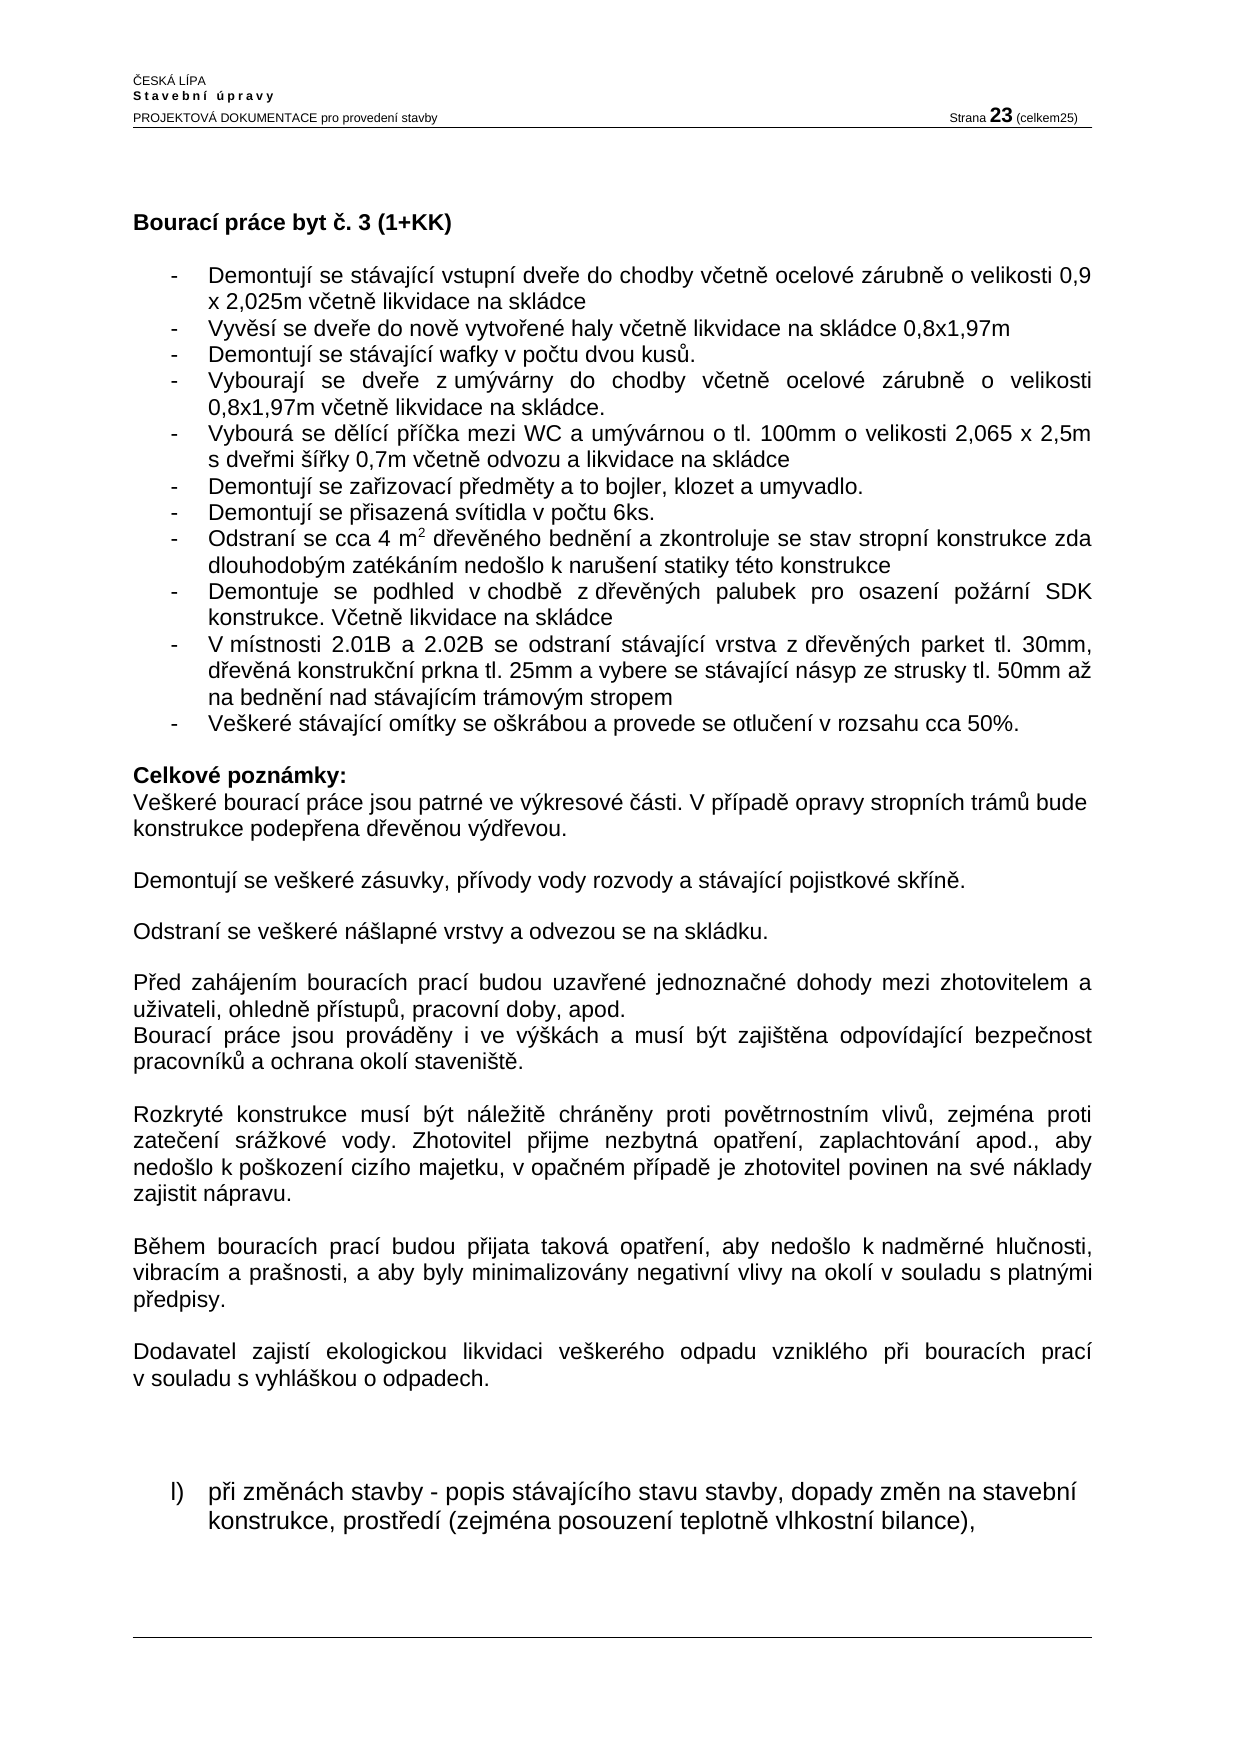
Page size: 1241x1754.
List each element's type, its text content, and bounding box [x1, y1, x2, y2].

text Celkové poznámky: [133, 762, 1092, 789]
text Demontují se veškeré zásuvky, přívody vody rozvody a stávající pojistkové skříně. [133, 867, 1092, 893]
text Dodavatel zajistí ekologickou likvidaci veškerého odpadu vzniklého při bouracích prací v souladu s vyhláškou o odpadech. [133, 1338, 1092, 1391]
text Před zahájením bouracích prací budou uzavřené jednoznačné dohody mezi zhotovitelem a uživateli, ohledně přístupů, pracovní doby, apod. [133, 969, 1092, 1022]
list při změnách stavby - popis stávajícího stavu stavby, dopady změn na stavební konstrukce, prostředí (zejména posouzení teplotně vlhkostní bilance), [170, 1477, 1092, 1535]
list V místnosti 2.01B a 2.02B se odstraní stávající vrstva z dřevěných parket tl. 30mm, dřevěná konstrukční prkna tl. 25mm a vybere se stávající násyp ze strusky tl. 50mm až na bednění nad stávajícím trámovým stropem [170, 631, 1092, 710]
text Odstraní se veškeré nášlapné vrstvy a odvezou se na skládku. [133, 918, 1092, 944]
list Demontují se stávající wafky v počtu dvou kusů. [170, 341, 1092, 367]
list Demontují se zařizovací předměty a to bojler, klozet a umyvadlo. [170, 473, 1092, 499]
list Demontuje se podhled v chodbě z dřevěných palubek pro osazení požární SDK konstrukce. Včetně likvidace na skládce [170, 578, 1092, 631]
list Demontují se stávající vstupní dveře do chodby včetně ocelové zárubně o velikosti 0,9 x 2,025m včetně likvidace na skládce [170, 262, 1092, 314]
list Vybourá se dělící příčka mezi WC a umývárnou o tl. 100mm o velikosti 2,065 x 2,5m s dveřmi šířky 0,7m včetně odvozu a likvidace na skládce [170, 420, 1092, 473]
list Veškeré stávající omítky se oškrábou a provede se otlučení v rozsahu cca 50%. [170, 710, 1092, 736]
text Během bouracích prací budou přijata taková opatření, aby nedošlo k nadměrné hlučnosti, vibracím a prašnosti, a aby byly minimalizovány negativní vlivy na okolí v souladu s platnými předpisy. [133, 1233, 1092, 1312]
list Demontují se přisazená svítidla v počtu 6ks. [170, 499, 1092, 525]
text Bourací práce byt č. 3 (1+KK) [133, 209, 1092, 235]
text Bourací práce jsou prováděny i ve výškách a musí být zajištěna odpovídající bezpečnost pracovníků a ochrana okolí staveniště. [133, 1022, 1092, 1075]
text Veškeré bourací práce jsou patrné ve výkresové části. V případě opravy stropních trámů bude konstrukce podepřena dřevěnou výdřevou. [133, 789, 1092, 842]
list Odstraní se cca 4 m2 dřevěného bednění a zkontroluje se stav stropní konstrukce zda dlouhodobým zatékáním nedošlo k narušení statiky této konstrukce [170, 525, 1092, 578]
list Vyvěsí se dveře do nově vytvořené haly včetně likvidace na skládce 0,8x1,97m [170, 314, 1092, 341]
text Rozkryté konstrukce musí být náležitě chráněny proti povětrnostním vlivů, zejména proti zatečení srážkové vody. Zhotovitel přijme nezbytná opatření, zaplachtování apod., aby nedošlo k poškození cizího majetku, v opačném případě je zhotovitel povinen na své náklady zajistit nápravu. [133, 1101, 1092, 1206]
list Vybourají se dveře z umývárny do chodby včetně ocelové zárubně o velikosti 0,8x1,97m včetně likvidace na skládce. [170, 367, 1092, 420]
